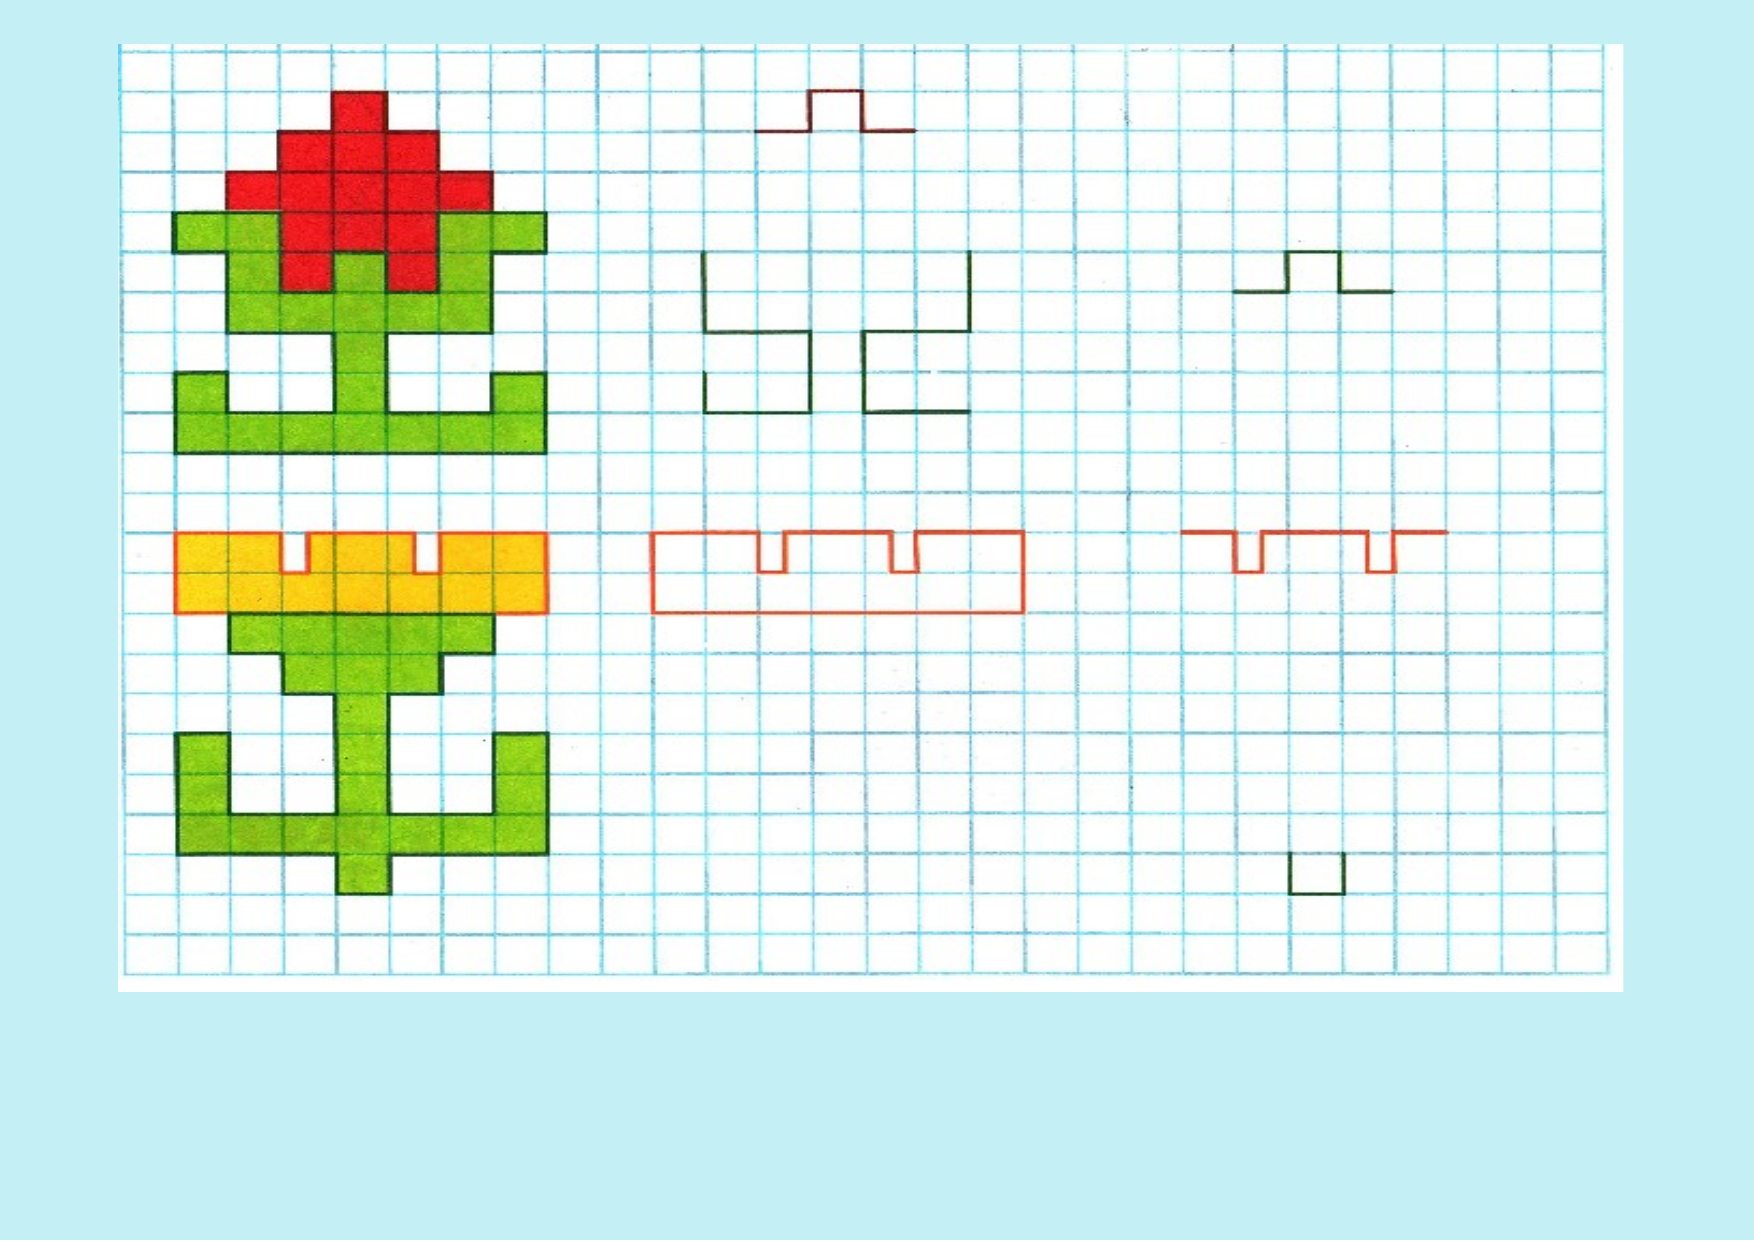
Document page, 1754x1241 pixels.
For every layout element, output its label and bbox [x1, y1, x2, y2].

picture [118, 44, 1624, 992]
